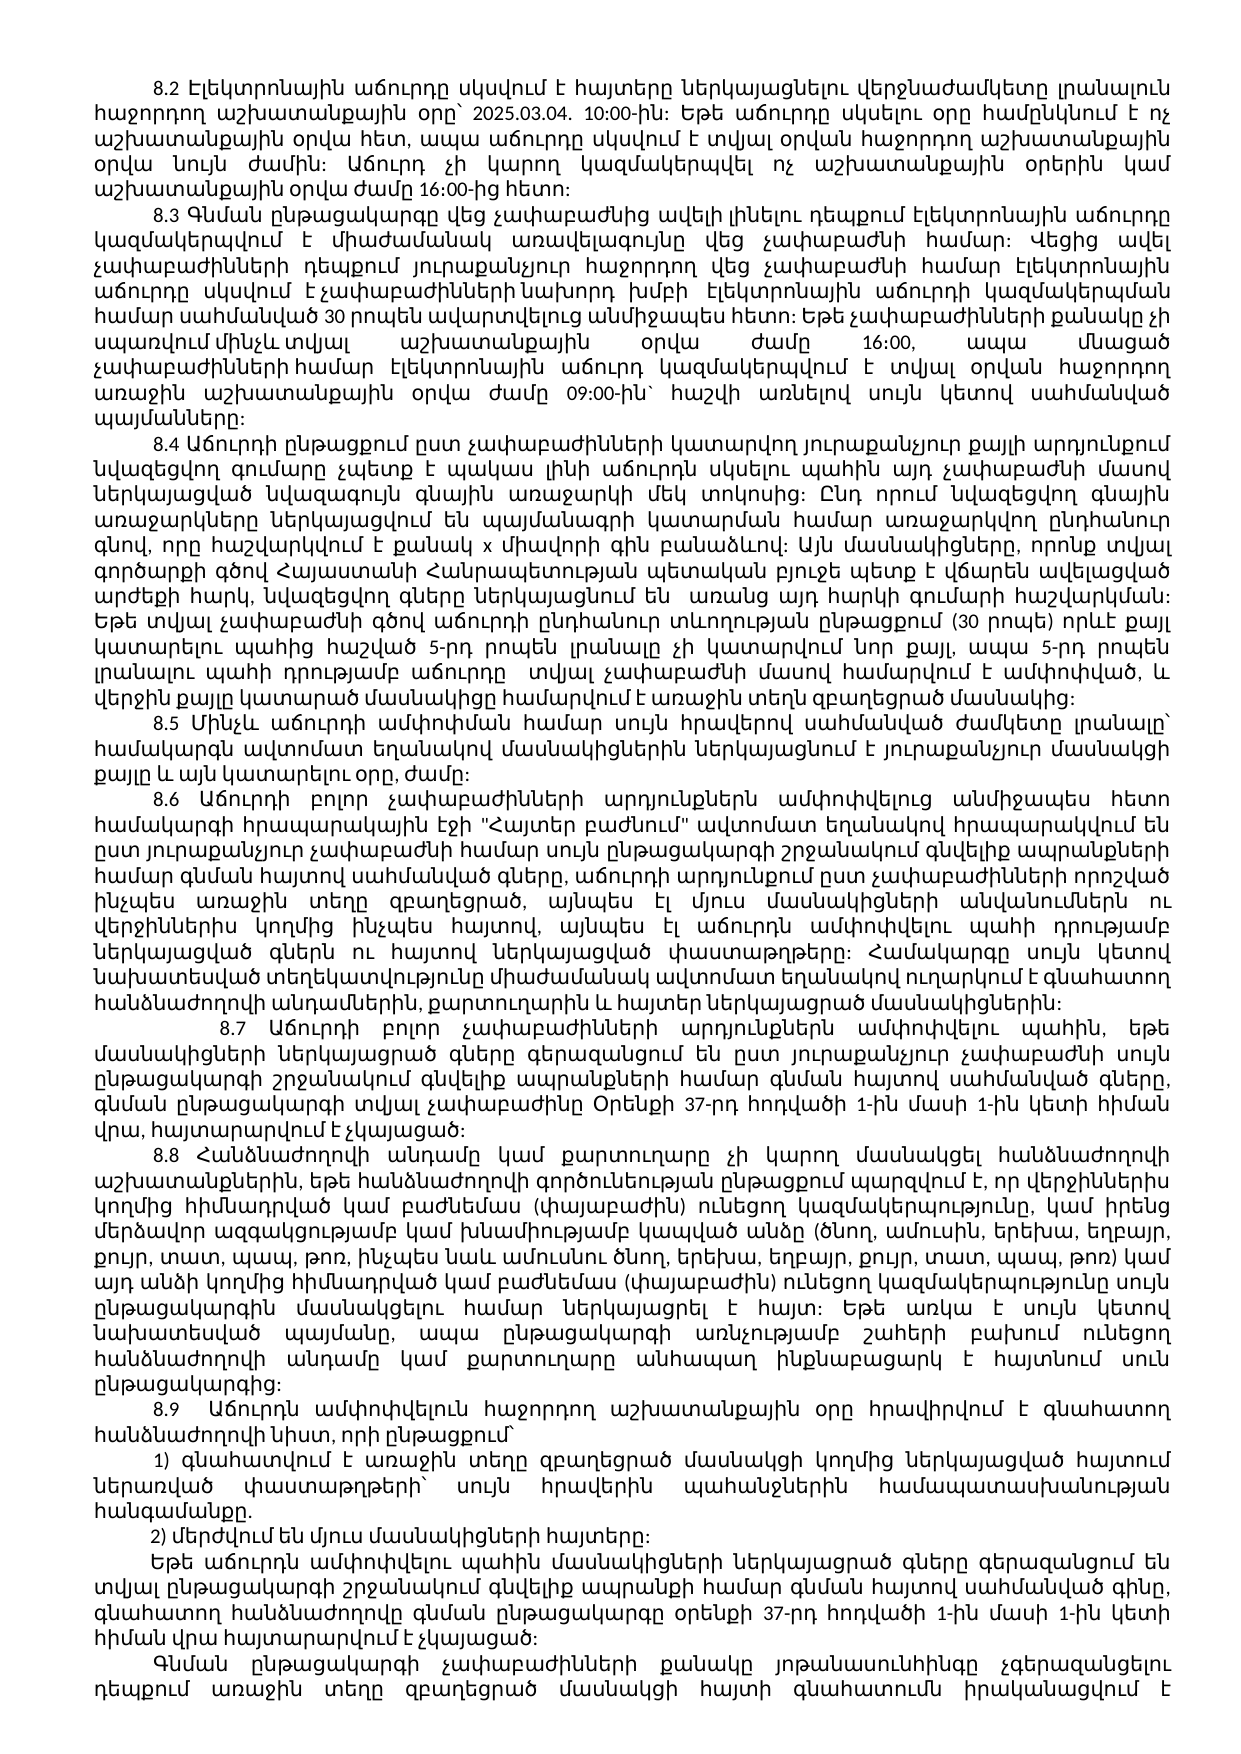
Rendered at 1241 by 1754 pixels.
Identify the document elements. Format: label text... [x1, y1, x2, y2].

text 8.4 Աճուրդի ընթացքում ըստ չափաբաժինների կատարվող յուրաքանչյուր քայլի արդյունքում նվազեցվող գումարը չպետք է պակաս լինի աճուրդն սկսելու պահին այդ չափաբաժնի մասով ներկայացված նվազագույն գնային առաջարկի մեկ տոկոսից: Ընդ որում նվազեցվող գնային առաջարկները ներկայացվում են պայմանագրի կատարման համար առաջարկվող ընդհանուր գնով, որը հաշվարկվում է քանակ x միավորի գին բանաձևով: Այն մասնակիցները, որոնք տվյալ գործարքի գծով Հայաստանի Հանրապետության պետական բյուջե պետք է վճարեն ավելացված արժեքի հարկ, նվազեցվող գները ներկայացնում են առանց այդ հարկի գումարի հաշվարկման: Եթե տվյալ չափաբաժնի գծով աճուրդի ընդհանուր տևողության ընթացքում (30 րոպե) որևէ քայլ կատարելու պահից հաշված 5-րդ րոպեն լրանալը չի կատարվում նոր քայլ, ապա 5-րդ րոպեն լրանալու պահի դրությամբ աճուրդը տվյալ չափաբաժնի մասով համարվում է ամփոփված, և վերջին քայլը կատարած մասնակիցը համարվում է առաջին տեղն զբաղեցրած մասնակից: [94, 431, 1171, 710]
text 1) գնահատվում է առաջին տեղը զբաղեցրած մասնակցի կողմից ներկայացված հայտում ներառված փաստաթղթերի՝ սույն հրավերին պահանջներին համապատասխանության հանգամանքը. [94, 1447, 1171, 1524]
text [94, 1651, 1171, 1702]
text 8.8 Հանձնաժողովի անդամը կամ քարտուղարը չի կարող մասնակցել հանձնաժողովի աշխատանքներին, եթե հանձնաժողովի գործունեության ընթացքում պարզվում է, որ վերջիններիս կողմից հիմնադրված կամ բաժնեմաս (փայաբաժին) ունեցող կազմակերպությունը, կամ իրենց մերձավոր ազգակցությամբ կամ խնամիությամբ կապված անձը (ծնող, ամուսին, երեխա, եղբայր, քույր, տատ, պապ, թոռ, ինչպես նաև ամուսնու ծնող, երեխա, եղբայր, քույր, տատ, պապ, թոռ) կամ այդ անձի կողմից հիմնադրված կամ բաժնեմաս (փայաբաժին) ունեցող կազմակերպությունը սույն ընթացակարգին մասնակցելու համար ներկայացրել է հայտ: Եթե առկա է սույն կետով նախատեսված պայմանը, ապա ընթացակարգի առնչությամբ շահերի բախում ունեցող հանձնաժողովի անդամը կամ քարտուղարը անհապաղ ինքնաբացարկ է հայտնում սուն ընթացակարգից: [94, 1142, 1171, 1397]
text 2) մերժվում են մյուս մասնակիցների հայտերը: [94, 1524, 1171, 1549]
text 8.3 Գնման ընթացակարգը վեց չափաբաժնից ավելի լինելու դեպքում էլեկտրոնային աճուրդը կազմակերպվում է միաժամանակ առավելագույնը վեց չափաբաժնի համար: Վեցից ավել չափաբաժինների դեպքում յուրաքանչյուր հաջորդող վեց չափաբաժնի համար էլեկտրոնային աճուրդը սկսվում է չափաբաժինների նախորդ խմբի էլեկտրոնային աճուրդի կազմակերպման համար սահմանված 30 րոպեն ավարտվելուց անմիջապես հետո: Եթե չափաբաժինների քանակը չի սպառվում մինչև տվյալ աշխատանքային օրվա ժամը 16։00, ապա մնացած չափաբաժինների համար էլեկտրոնային աճուրդ կազմակերպվում է տվյալ օրվան հաջորդող առաջին աշխատանքային օրվա ժամը 09:00-ին` հաշվի առնելով սույն կետով սահմանված պայմանները: [94, 202, 1171, 431]
text 8.9 Աճուրդն ամփոփվելուն հաջորդող աշխատանքային օրը հրավիրվում է գնահատող հանձնաժողովի նիստ, որի ընթացքում՝ [94, 1397, 1171, 1447]
text 8.7 Աճուրդի բոլոր չափաբաժինների արդյունքներն ամփոփվելու պահին, եթե մասնակիցների ներկայացրած գները գերազանցում են ըստ յուրաքանչյուր չափաբաժնի սույն ընթացակարգի շրջանակում գնվելիք ապրանքների համար գնման հայտով սահմանված գները, գնման ընթացակարգի տվյալ չափաբաժինը Օրենքի 37-րդ հոդվածի 1-ին մասի 1-ին կետի հիման վրա, հայտարարվում է չկայացած: [94, 1015, 1171, 1142]
text 8.5 Մինչև աճուրդի ամփոփման համար սույն հրավերով սահմանված ժամկետը լրանալը՝ համակարգն ավտոմատ եղանակով մասնակիցներին ներկայացնում է յուրաքանչյուր մասնակցի քայլը և այն կատարելու օրը, ժամը: [94, 710, 1171, 787]
text 8.6 Աճուրդի բոլոր չափաբաժինների արդյունքներն ամփոփվելուց անմիջապես հետո համակարգի հրապարակային էջի "Հայտեր բաժնում" ավտոմատ եղանակով հրապարակվում են ըստ յուրաքանչյուր չափաբաժնի համար սույն ընթացակարգի շրջանակում գնվելիք ապրանքների համար գնման հայտով սահմանված գները, աճուրդի արդյունքում ըստ չափաբաժինների որոշված ինչպես առաջին տեղը զբաղեցրած, այնպես էլ մյուս մասնակիցների անվանումներն ու վերջիններիս կողմից ինչպես հայտով, այնպես էլ աճուրդն ամփոփվելու պահի դրությամբ ներկայացված գներն ու հայտով ներկայացված փաստաթղթերը: Համակարգը սույն կետով նախատեսված տեղեկատվությունը միաժամանակ ավտոմատ եղանակով ուղարկում է գնահատող հանձնաժողովի անդամներին, քարտուղարին և հայտեր ներկայացրած մասնակիցներին: [94, 787, 1171, 1015]
text 8.2 Էլեկտրոնային աճուրդը սկսվում է հայտերը ներկայացնելու վերջնաժամկետը լրանալուն հաջորդող աշխատանքային օրը՝ 2025.03.04. 10:00 -ին: Եթե աճուրդը սկսելու օրը համընկնում է ոչ աշխատանքային օրվա հետ, ապա աճուրդը սկսվում է տվյալ օրվան հաջորդող աշխատանքային օրվա նույն ժամին: Աճուրդ չի կարող կազմակերպվել ոչ աշխատանքային օրերին կամ աշխատանքային օրվա ժամը 16։00-ից հետո: [94, 75, 1171, 202]
text Եթե աճուրդն ամփոփվելու պահին մասնակիցների ներկայացրած գները գերազանցում են տվյալ ընթացակարգի շրջանակում գնվելիք ապրանքի համար գնման հայտով սահմանված գինը, գնահատող հանձնաժողովը գնման ընթացակարգը օրենքի 37-րդ հոդվածի 1-ին մասի 1-ին կետի հիման վրա հայտարարվում է չկայացած: [94, 1549, 1171, 1651]
